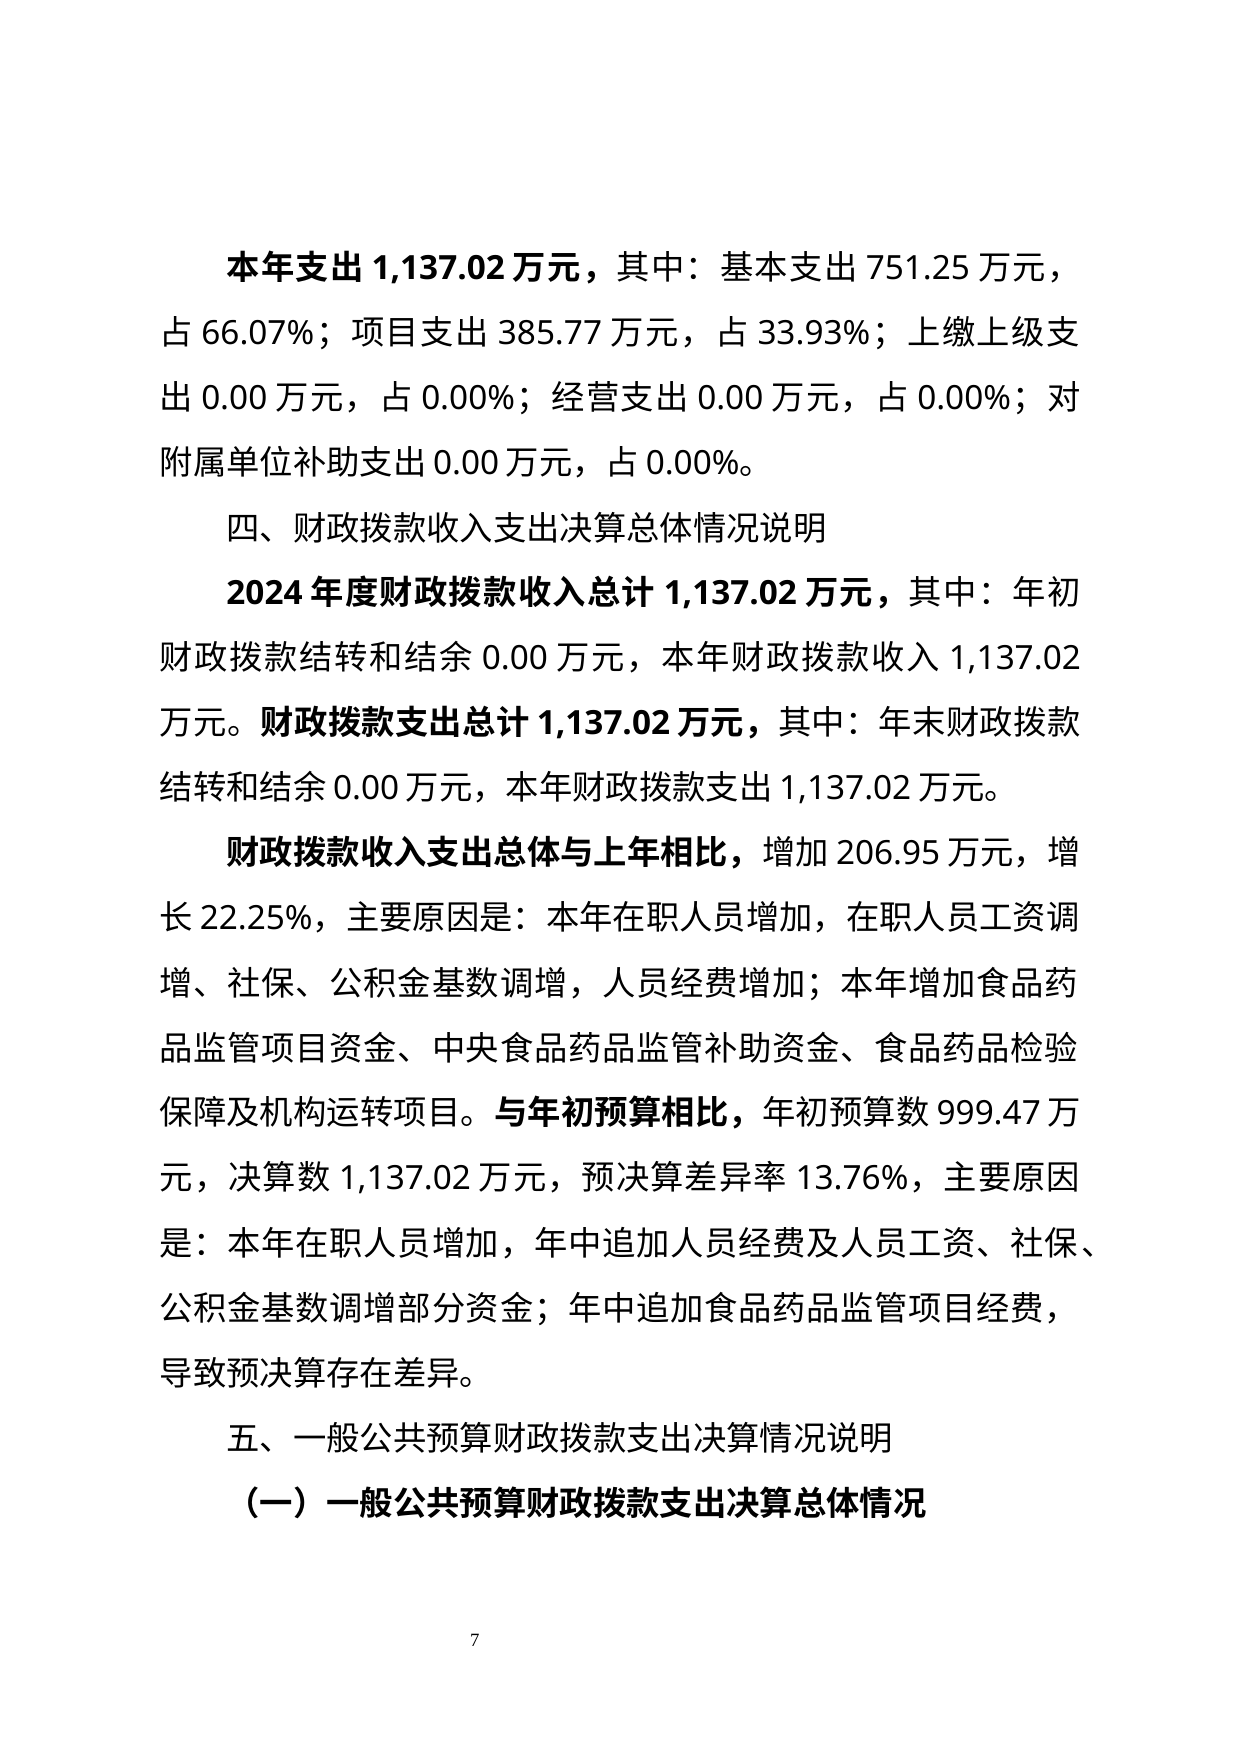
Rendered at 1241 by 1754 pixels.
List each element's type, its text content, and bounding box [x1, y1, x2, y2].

text 2024年度财政拨款收入总计1,137.02万元，其中：年初财政拨款结转和结余0.00万元，本年财政拨款收入1,137.02万元。财政拨款支出总计1,137.02万元，其中：年末财政拨款结转和结余0.00万元，本年财政拨款支出1,137.02万元。 [159, 558, 1081, 818]
text 财政拨款收入支出总体与上年相比，增加206.95万元，增长22.25%，主要原因是：本年在职人员增加，在职人员工资调增、社保、公积金基数调增，人员经费增加；本年增加食品药品监管项目资金、中央食品药品监管补助资金、食品药品检验保障及机构运转项目。与年初预算相比，年初预算数999.47万元，决算数1,137.02万元，预决算差异率13.76%，主要原因是：本年在职人员增加，年中追加人员经费及人员工资、社保、公积金基数调增部分资金；年中追加食品药品监管项目经费，导致预决算存在差异。 [159, 818, 1081, 1403]
text 四、财政拨款收入支出决算总体情况说明 [159, 493, 1081, 558]
text 本年支出1,137.02万元，其中：基本支出751.25万元，占66.07%；项目支出385.77万元，占33.93%；上缴上级支出0.00万元，占0.00%；经营支出0.00万元，占0.00%；对附属单位补助支出0.00万元，占0.00%。 [159, 233, 1081, 493]
text 五、一般公共预算财政拨款支出决算情况说明 [159, 1403, 1081, 1468]
text （一）一般公共预算财政拨款支出决算总体情况 [159, 1468, 1081, 1533]
